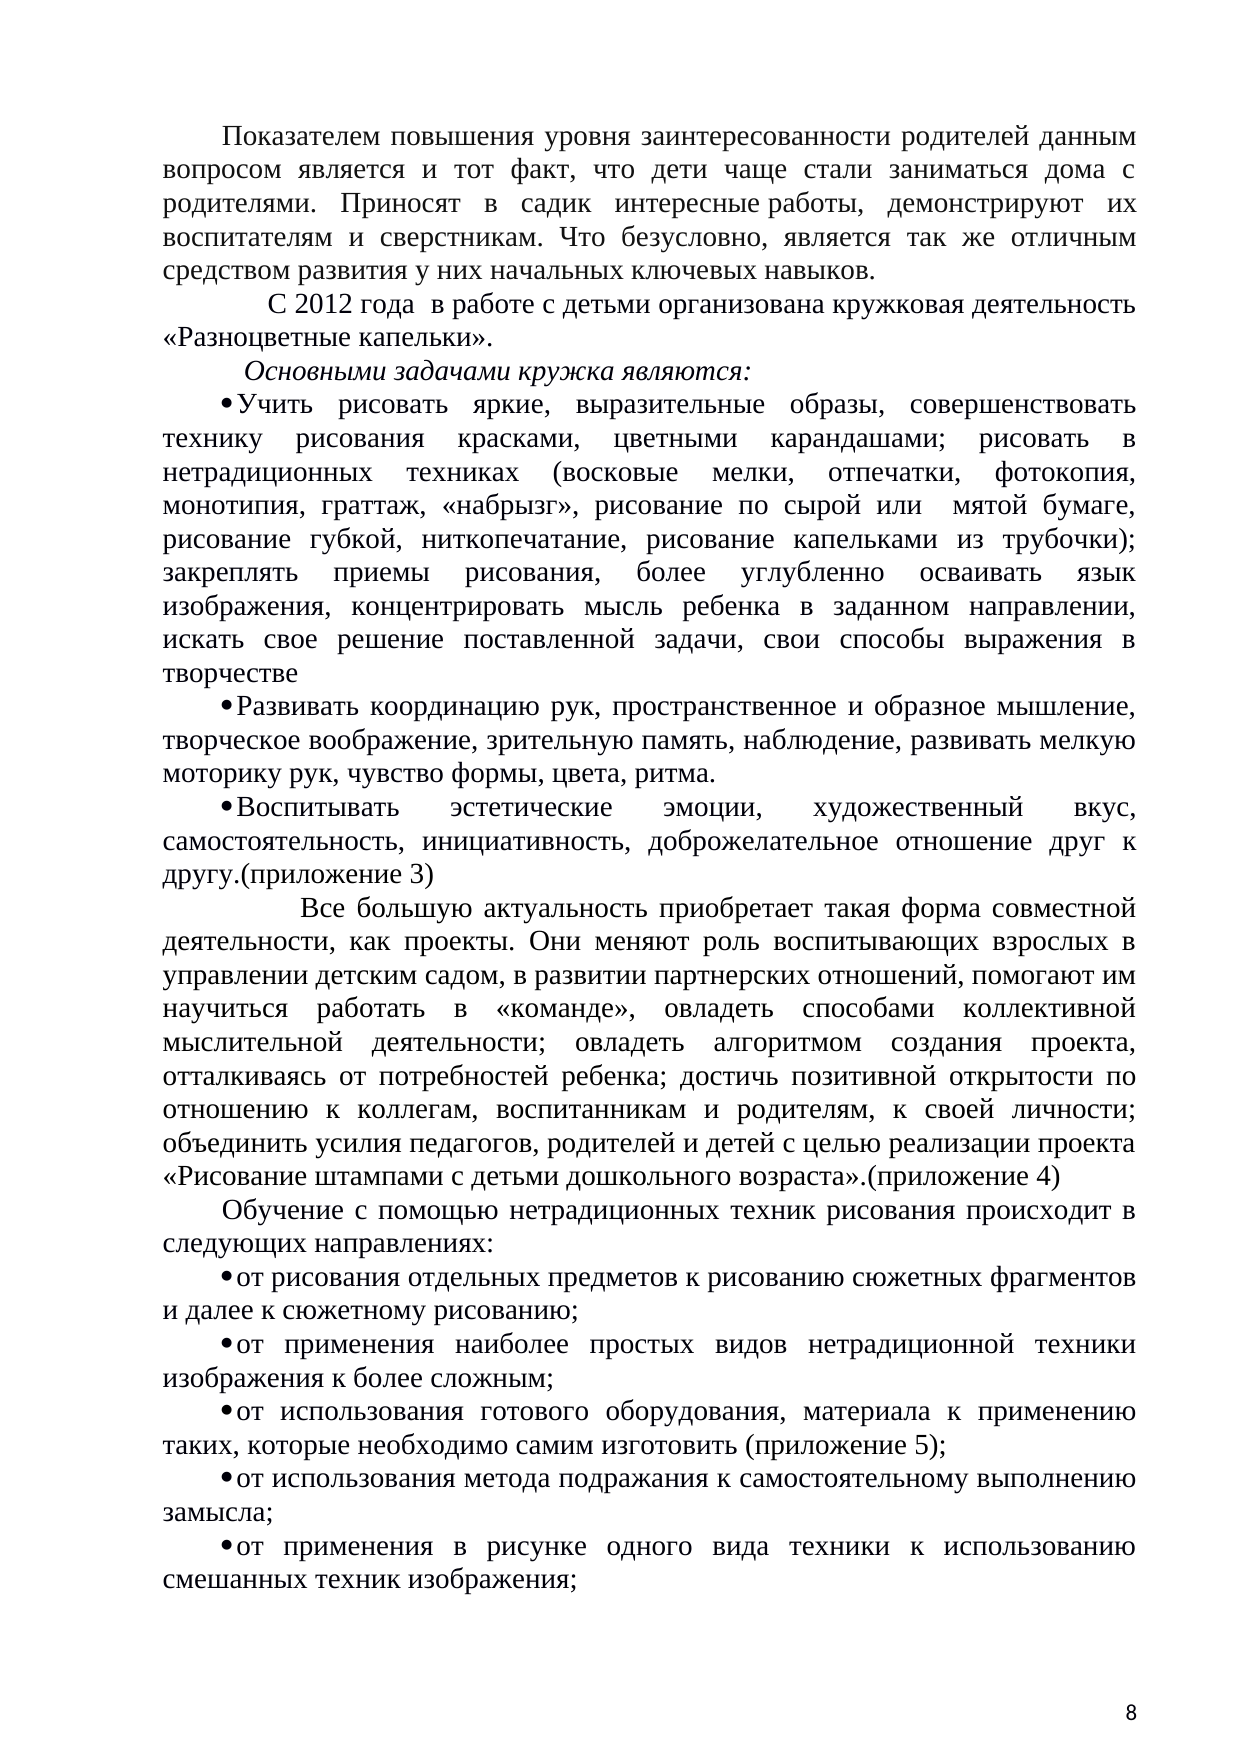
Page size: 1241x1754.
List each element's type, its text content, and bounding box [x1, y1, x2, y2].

list Развивать координацию рук, пространственное и образное мышление, творческое воображение, зрительную память, наблюдение, развивать мелкую моторику рук, чувство формы, цвета, ритма. [162, 688, 1137, 789]
text Обучение с помощью нетрадиционных техник рисования происходит в следующих направлениях: [162, 1192, 1137, 1259]
list от рисования отдельных предметов к рисованию сюжетных фрагментов и далее к сюжетному рисованию; [162, 1259, 1137, 1326]
list от применения в рисунке одного вида техники к использованию смешанных техник изображения; [162, 1528, 1137, 1595]
text Все большую актуальность приобретает такая форма совместной деятельности, как проекты. Они меняют роль воспитывающих взрослых в управлении детским садом, в развитии партнерских отношений, помогают им научиться работать в «команде», овладеть способами коллективной мыслительной деятельности; овладеть алгоритмом создания проекта, отталкиваясь от потребностей ребенка; достичь позитивной открытости по отношению к коллегам, воспитанникам и родителям, к своей личности; объединить усилия педагогов, родителей и детей с целью реализации проекта «Рисование штампами с детьми дошкольного возраста».(приложение 4) [162, 890, 1137, 1192]
text С 2012 года в работе с детьми организована кружковая деятельность «Разноцветные капельки». [162, 286, 1137, 353]
text Основными задачами кружка являются: [162, 353, 1137, 386]
list от использования метода подражания к самостоятельному выполнению замысла; [162, 1460, 1137, 1528]
list Воспитывать эстетические эмоции, художественный вкус, самостоятельность, инициативность, доброжелательное отношение друг к другу.(приложение 3) [162, 789, 1137, 890]
list от использования готового оборудования, материала к применению таких, которые необходимо самим изготовить (приложение 5); [162, 1393, 1137, 1460]
list Показателем повышения уровня заинтересованности родителей данным вопросом является и тот факт, что дети чаще стали заниматься дома с родителями. Приносят в садик интересные работы, демонстрируют их воспитателям и сверстникам. Что безусловно, является так же отличным средством развития у них начальных ключевых навыков. [162, 118, 1137, 286]
list от применения наиболее простых видов нетрадиционной техники изображения к более сложным; [162, 1326, 1137, 1393]
list Учить рисовать яркие, выразительные образы, совершенствовать технику рисования красками, цветными карандашами; рисовать в нетрадиционных техниках (восковые мелки, отпечатки, фотокопия, монотипия, граттаж, «набрызг», рисование по сырой или мятой бумаге, рисование губкой, ниткопечатание, рисование капельками из трубочки); закреплять приемы рисования, более углубленно осваивать язык изображения, концентрировать мысль ребенка в заданном направлении, искать свое решение поставленной задачи, свои способы выражения в творчестве [162, 386, 1137, 688]
